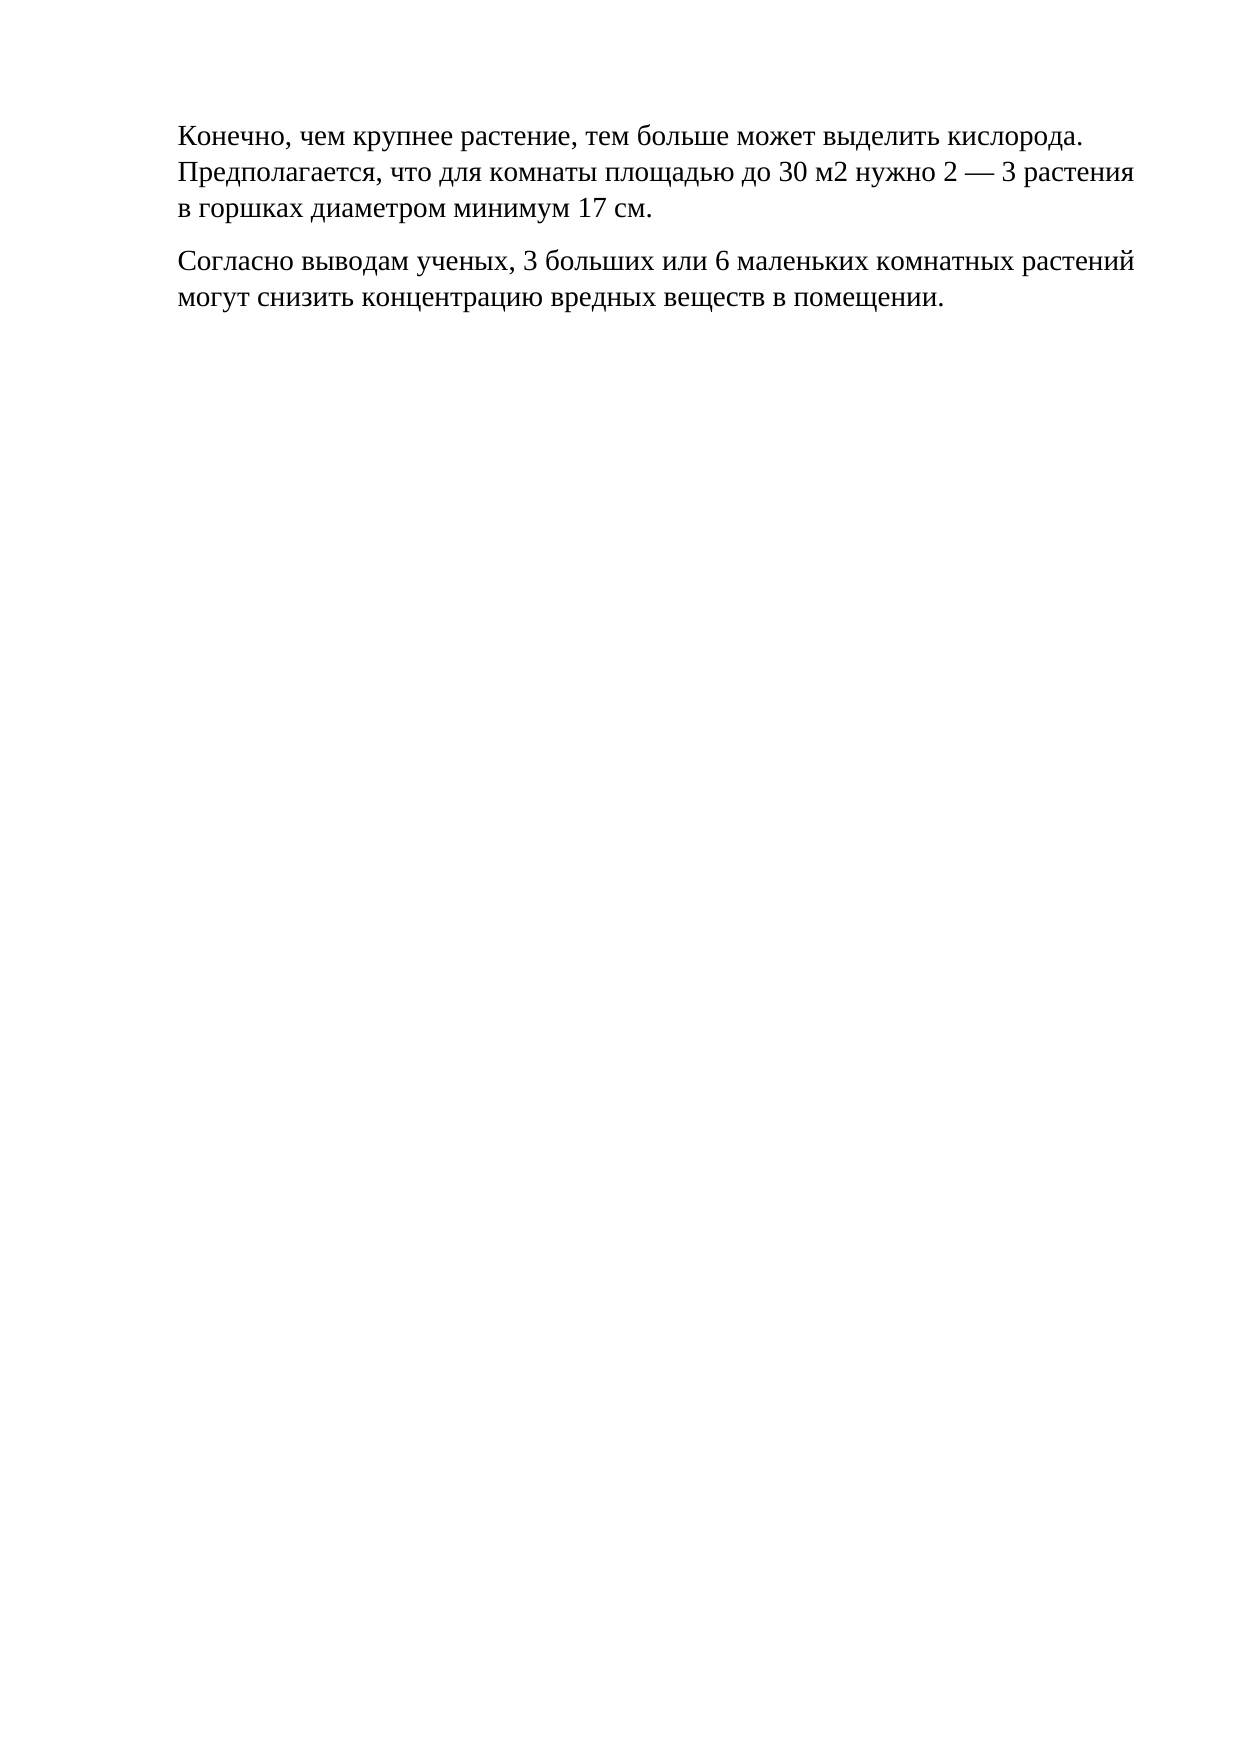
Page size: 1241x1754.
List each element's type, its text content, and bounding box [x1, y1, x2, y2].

text Конечно, чем крупнее растение, тем больше может выделить кислорода. Предполагается, что для комнаты площадью до 30 м2 нужно 2 — 3 растения в горшках диаметром минимум 17 см. [177, 118, 1152, 224]
text Согласно выводам ученых, 3 больших или 6 маленьких комнатных растений могут снизить концентрацию вредных веществ в помещении. [177, 243, 1152, 313]
